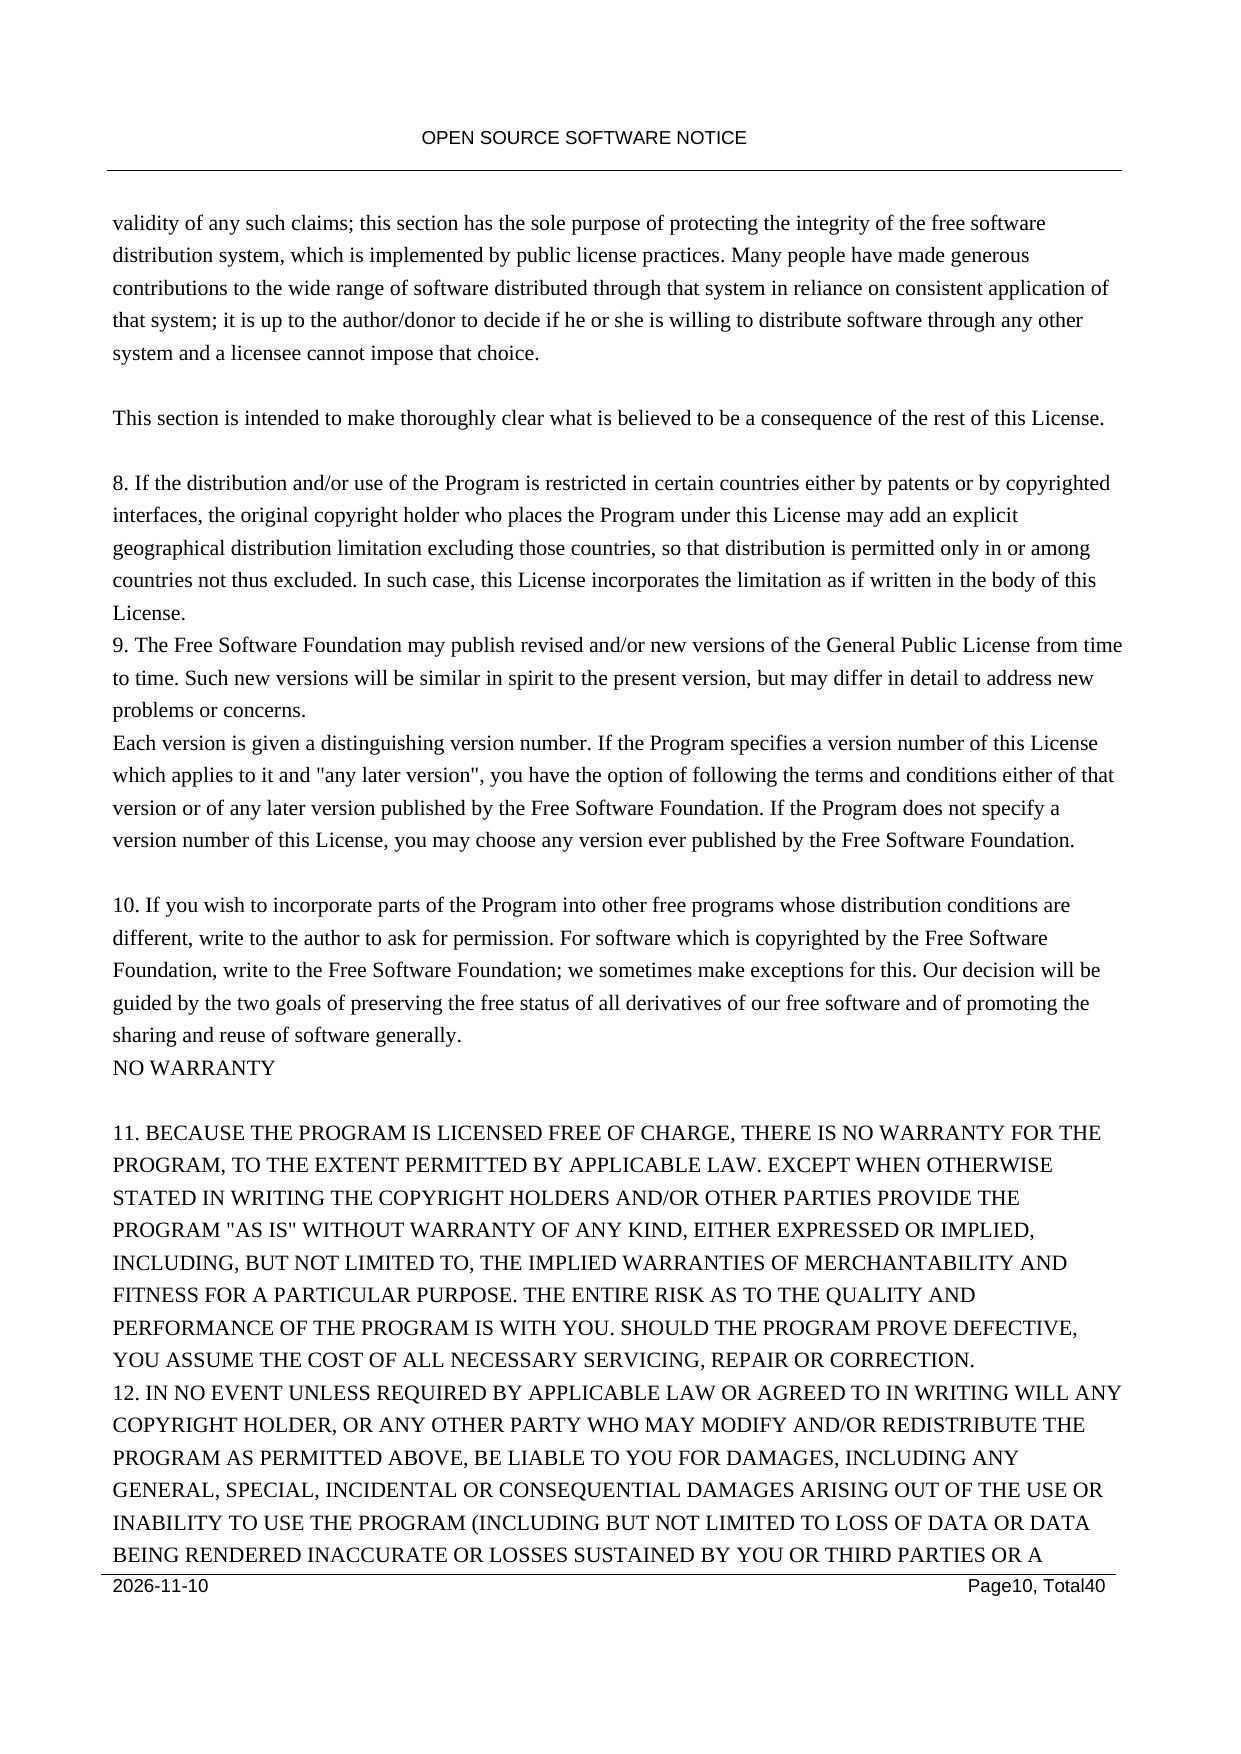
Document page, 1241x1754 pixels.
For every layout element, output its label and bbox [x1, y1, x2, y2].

text [112, 206, 1128, 1571]
